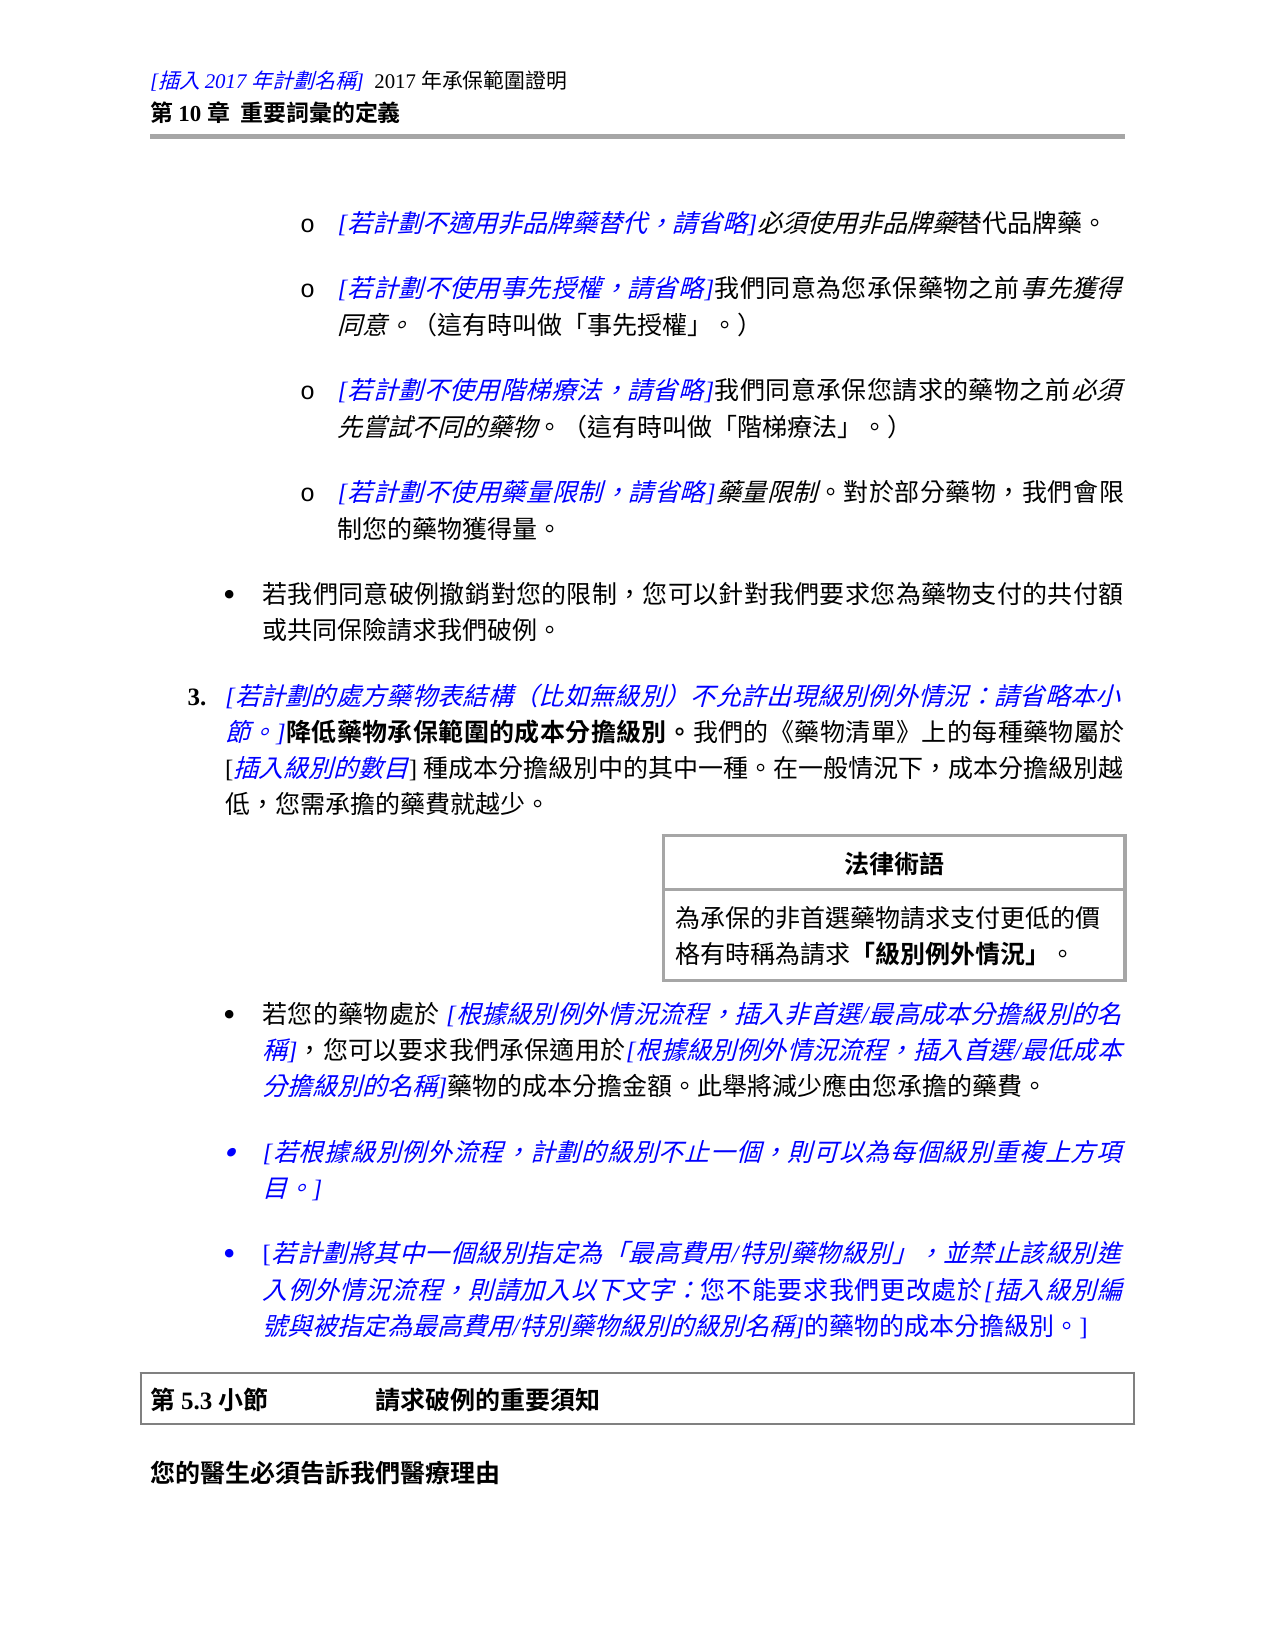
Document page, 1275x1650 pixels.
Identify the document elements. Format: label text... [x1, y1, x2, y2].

table_header 法律術語 [665, 748, 1123, 799]
list [若計劃不適用非品牌藥替代，請省略]必須使用非品牌藥替代品牌藥。 [300, 970, 1125, 1007]
list 撤銷對承保藥物的承保範圍之限制。我們的《承保藥物清單》（處方藥物表）上某些藥物還存在額外的規則或限制（更多資訊請參見第 3 章）。 [150, 659, 1125, 732]
list [若計劃不使用藥量限制，請省略]藥量限制。對於部分藥物，我們會限制您的藥物獲得量。 [300, 1240, 1125, 1312]
list 若我們同意破例承保未列於《藥物清單》上的藥物，您需要支付適用於[酌情插入：我們所有的藥物或處於第 [插入例外情況級別] 級別的藥物或處於第 [插入例外情況級別] 級別的品牌藥或第 [插入例外情況級別] 級別的非品牌藥]的成本分擔金額。您無法對我們要求您為藥物支付的共付額或共同保險請求破例。 [225, 485, 1125, 630]
list [若計劃不使用事先授權，請省略]我們同意為您承保藥物之前事先獲得同意。（這有時叫做「事先授權」。） [300, 1036, 1125, 1109]
list 為您承保未列於我們的《承保藥物清單》（處方藥物表）上的 D 部分藥物。（我們簡稱「藥物清單」。） [150, 203, 1125, 276]
table_cell 為未列於《藥物清單》上的藥物請求承保範圍有時稱為「處方藥物表例外情況」。 [665, 346, 1123, 469]
table_header 法律術語 [665, 291, 1123, 343]
list [若計劃不使用階梯療法，請省略]我們同意承保您請求的藥物之前必須先嘗試不同的藥物。（這有時叫做「階梯療法」。） [300, 1138, 1125, 1211]
list 特定藥物的額外規則與限制包括： [225, 905, 1125, 941]
list 若我們同意破例撤銷對您的限制，您可以針對我們要求您為藥物支付的共付額或共同保險請求我們破例。 [225, 1342, 1125, 1414]
table_cell 請求撤銷對藥物承保範圍的限制有時稱為請求「處方藥物表例外情況」。 [665, 802, 1123, 889]
